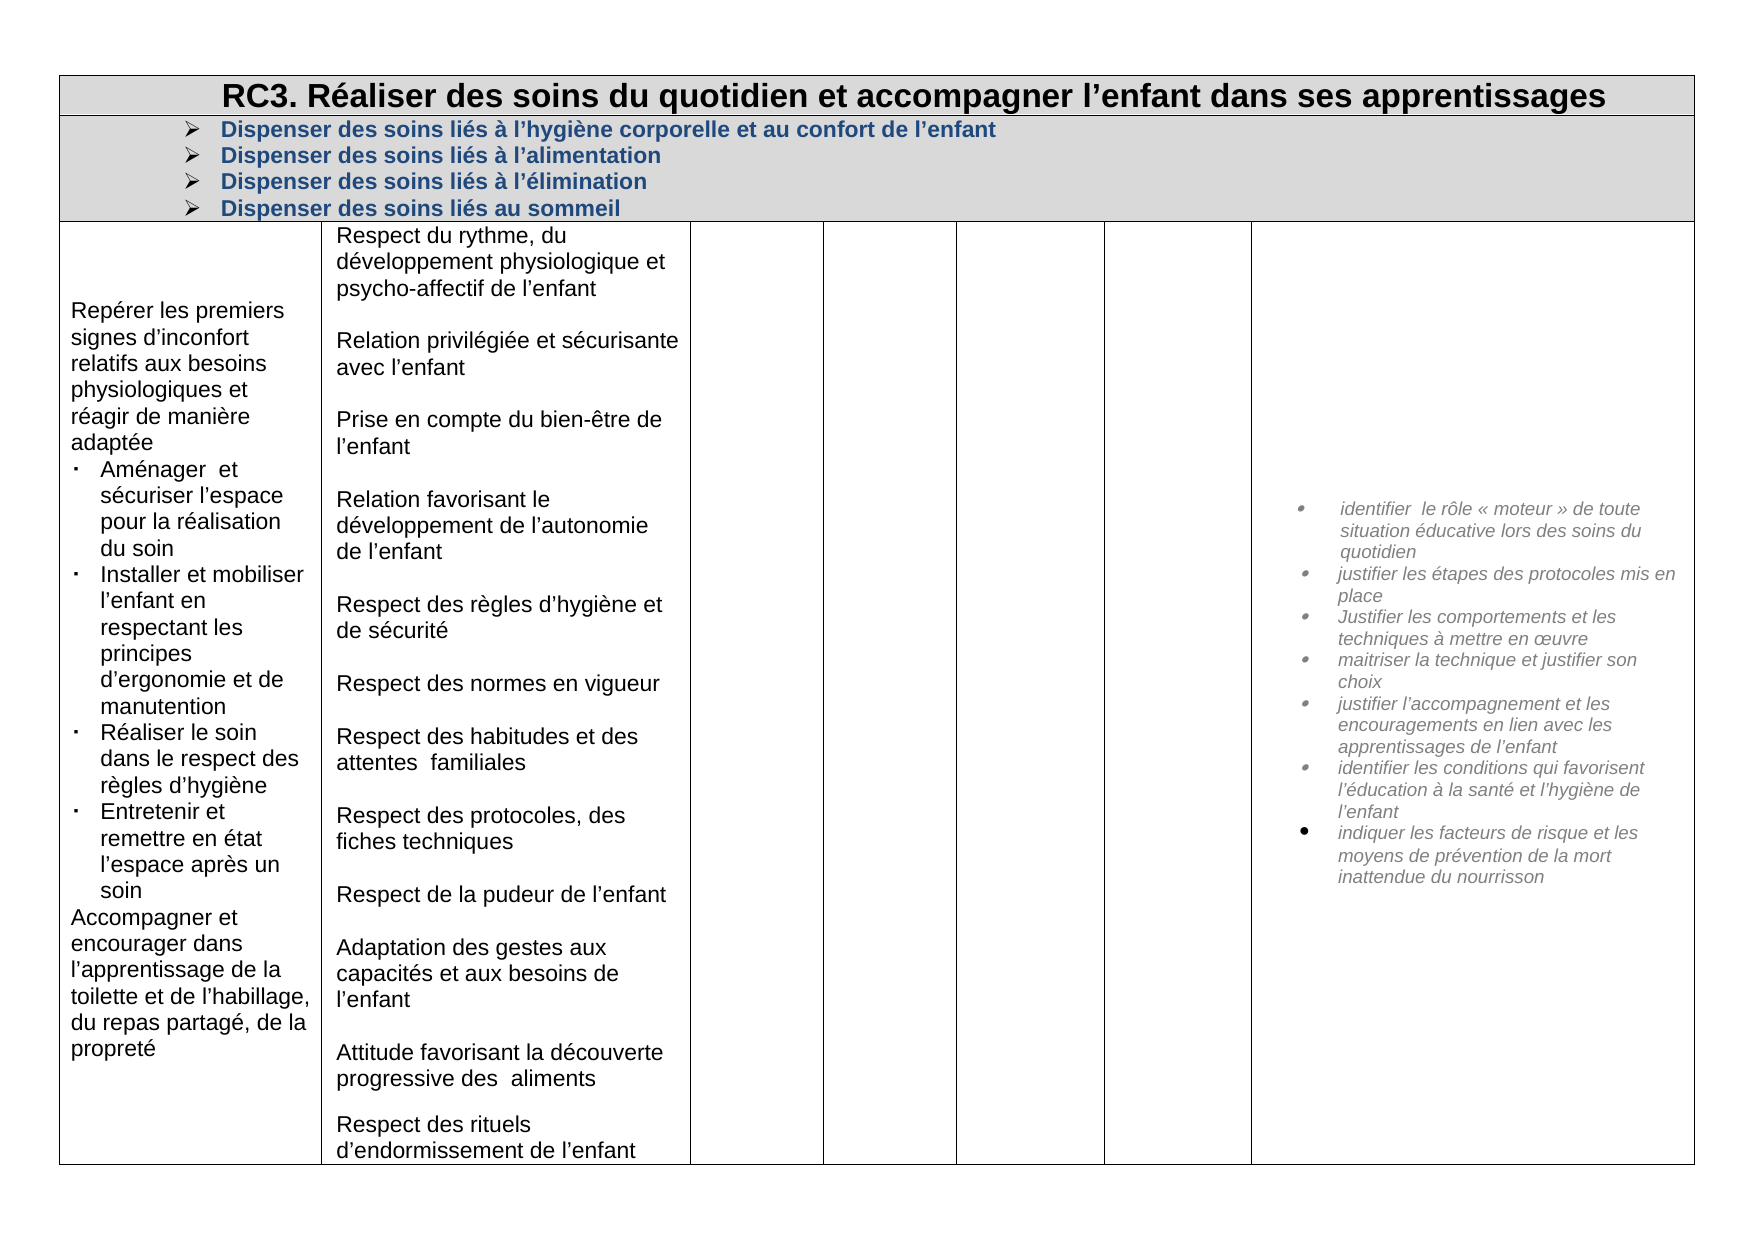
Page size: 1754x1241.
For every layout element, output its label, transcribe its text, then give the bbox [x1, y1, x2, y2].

table_cell [691, 251, 823, 1163]
table_cell RC3. Réaliser des soins du quotidien et accompagner l’enfant dans ses apprentissages [60, 76, 1694, 114]
table_cell [1105, 251, 1251, 1163]
table_cell Respect du rythme, du développement physiologique et psycho-affectif de l’enfant Relation privilégiée et sécurisante avec l’enfant Prise en compte du bien-être de l’enfant Relation favorisant le développement de l’autonomie de l’enfant Respect des règles d’hygiène et de sécurité Respect des normes en vigueur Respect des habitudes et des attentes familiales Respect des protocoles, des fiches techniques Respect de la pudeur de l’enfant Adaptation des gestes aux capacités et aux besoins de l’enfant Attitude favorisant la découverte progressive des aliments Respect des rituels d’endormissement de l’enfant [322, 222, 690, 1163]
table_cell Dispenser des soins liés à l’hygiène corporelle et au confort de l’enfant Dispenser des soins liés à l’alimentation Dispenser des soins liés à l’élimination Dispenser des soins liés au sommeil [60, 116, 1694, 221]
table_cell [691, 222, 823, 251]
table_cell [957, 251, 1104, 1163]
table_cell Repérer les premiers signes d’inconfort relatifs aux besoins physiologiques et réagir de manière adaptée Aménager et sécuriser l’espace pour la réalisation du soin Installer et mobiliser l’enfant en respectant les principes d’ergonomie et de manutention Réaliser le soin dans le respect des règles d’hygiène Entretenir et remettre en état l’espace après un soin Accompagner et encourager dans l’apprentissage de la toilette et de l’habillage, du repas partagé, de la propreté [60, 222, 321, 1163]
table_cell [1105, 222, 1251, 251]
table_cell identifier le rôle « moteur » de toute situation éducative lors des soins du quotidien justifier les étapes des protocoles mis en place Justifier les comportements et les techniques à mettre en œuvre maitriser la technique et justifier son choix justifier l’accompagnement et les encouragements en lien avec les apprentissages de l’enfant identifier les conditions qui favorisent l’éducation à la santé et l’hygiène de l’enfant indiquer les facteurs de risque et les moyens de prévention de la mort inattendue du nourrisson [1252, 222, 1694, 1163]
table_cell [957, 222, 1104, 251]
table_cell [824, 222, 956, 251]
table_cell [824, 251, 956, 1163]
